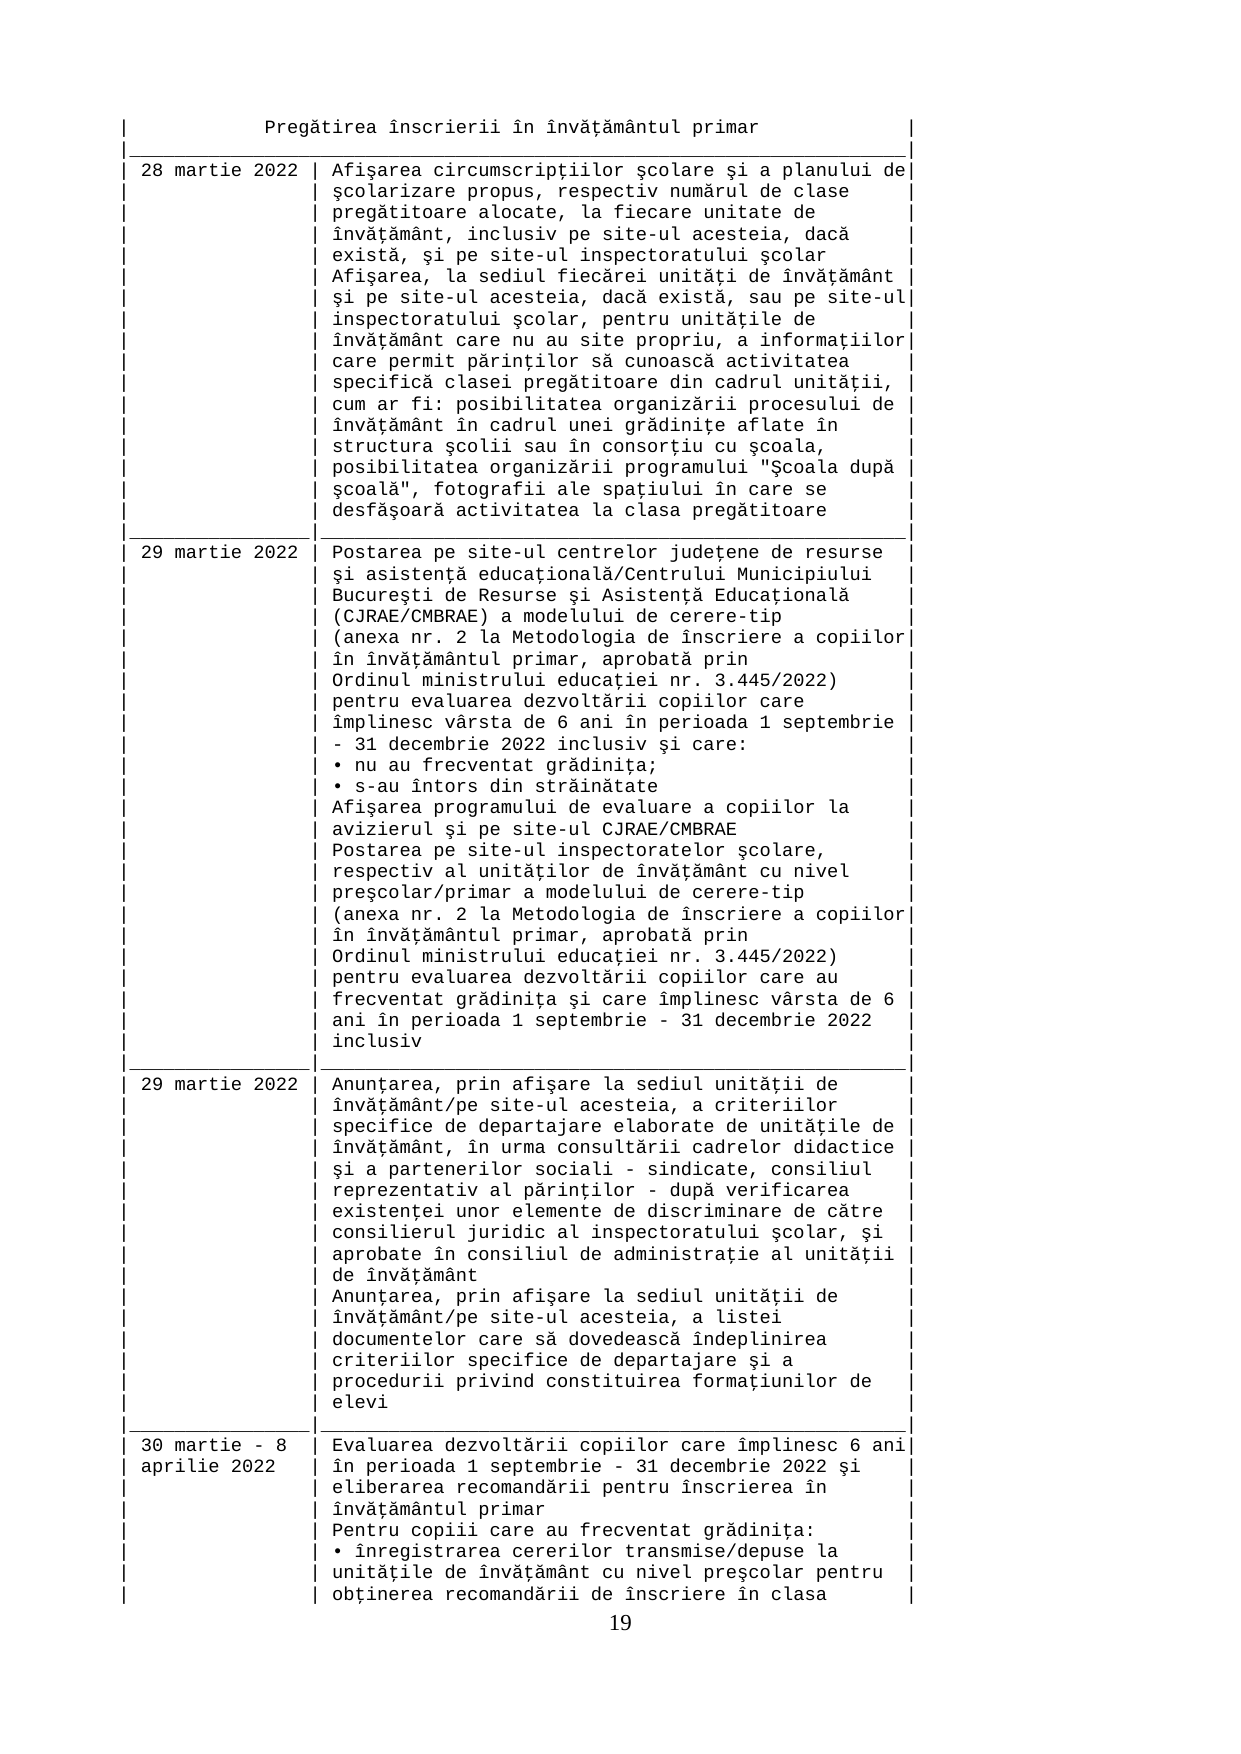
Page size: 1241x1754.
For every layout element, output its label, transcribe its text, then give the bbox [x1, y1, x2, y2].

text | | posibilitatea organizării programului "Şcoala după | [118, 458, 1122, 479]
text | | preşcolar/primar a modelului de cerere-tip | [118, 883, 1122, 904]
text | | Ordinul ministrului educaţiei nr. 3.445/2022) | [118, 671, 1122, 692]
text | 30 martie - 8 | Evaluarea dezvoltării copiilor care împlinesc 6 ani| [118, 1436, 1122, 1457]
text | | • înregistrarea cererilor transmise/depuse la | [118, 1542, 1122, 1563]
text | | pregătitoare alocate, la fiecare unitate de | [118, 203, 1122, 224]
text | | unităţile de învăţământ cu nivel preşcolar pentru | [118, 1563, 1122, 1584]
text |________________|____________________________________________________| [118, 1053, 1122, 1074]
text | aprilie 2022 | în perioada 1 septembrie - 31 decembrie 2022 şi | [118, 1457, 1122, 1478]
text | | învăţământ/pe site-ul acesteia, a criteriilor | [118, 1096, 1122, 1117]
text | | pentru evaluarea dezvoltării copiilor care au | [118, 968, 1122, 989]
text | | respectiv al unităţilor de învăţământ cu nivel | [118, 862, 1122, 883]
text | | şcolarizare propus, respectiv numărul de clase | [118, 182, 1122, 203]
text | | învăţământ în cadrul unei grădiniţe aflate în | [118, 416, 1122, 437]
text | Pregătirea înscrierii în învăţământul primar | [118, 118, 1122, 139]
text | | care permit părinţilor să cunoască activitatea | [118, 352, 1122, 373]
text | | învăţământ/pe site-ul acesteia, a listei | [118, 1308, 1122, 1329]
text | | consilierul juridic al inspectoratului şcolar, şi | [118, 1223, 1122, 1244]
text | | aprobate în consiliul de administraţie al unităţii | [118, 1244, 1122, 1266]
text |________________|____________________________________________________| [118, 522, 1122, 543]
text | | inspectoratului şcolar, pentru unităţile de | [118, 309, 1122, 331]
text | | împlinesc vârsta de 6 ani în perioada 1 septembrie | [118, 713, 1122, 734]
text | | • nu au frecventat grădiniţa; | [118, 756, 1122, 777]
text | 29 martie 2022 | Anunţarea, prin afişare la sediul unităţii de | [118, 1074, 1122, 1096]
text | | ani în perioada 1 septembrie - 31 decembrie 2022 | [118, 1011, 1122, 1032]
text | | Ordinul ministrului educaţiei nr. 3.445/2022) | [118, 947, 1122, 968]
text | | eliberarea recomandării pentru înscrierea în | [118, 1478, 1122, 1499]
text | | procedurii privind constituirea formaţiunilor de | [118, 1372, 1122, 1393]
text | 28 martie 2022 | Afişarea circumscripţiilor şcolare şi a planului de| [118, 161, 1122, 182]
text | | structura şcolii sau în consorţiu cu şcoala, | [118, 437, 1122, 458]
text | | pentru evaluarea dezvoltării copiilor care | [118, 692, 1122, 713]
text | | Anunţarea, prin afişare la sediul unităţii de | [118, 1287, 1122, 1308]
text | | - 31 decembrie 2022 inclusiv şi care: | [118, 734, 1122, 756]
text | | în învăţământul primar, aprobată prin | [118, 926, 1122, 947]
text | | şi pe site-ul acesteia, dacă există, sau pe site-ul| [118, 288, 1122, 309]
text | | (anexa nr. 2 la Metodologia de înscriere a copiilor| [118, 904, 1122, 926]
text | | învăţământ, în urma consultării cadrelor didactice | [118, 1138, 1122, 1159]
text |________________|____________________________________________________| [118, 1414, 1122, 1436]
text | | obţinerea recomandării de înscriere în clasa | [118, 1584, 1122, 1606]
text | | (CJRAE/CMBRAE) a modelului de cerere-tip | [118, 607, 1122, 628]
text | | reprezentativ al părinţilor - după verificarea | [118, 1181, 1122, 1202]
text | | Afişarea, la sediul fiecărei unităţi de învăţământ | [118, 267, 1122, 288]
text | | şcoală", fotografii ale spaţiului în care se | [118, 479, 1122, 501]
text | | specifică clasei pregătitoare din cadrul unităţii, | [118, 373, 1122, 394]
text | | şi asistenţă educaţională/Centrului Municipiului | [118, 564, 1122, 586]
text | | de învăţământ | [118, 1266, 1122, 1287]
text | | există, şi pe site-ul inspectoratului şcolar | [118, 246, 1122, 267]
text | | Afişarea programului de evaluare a copiilor la | [118, 798, 1122, 819]
text | | Pentru copiii care au frecventat grădiniţa: | [118, 1521, 1122, 1542]
text | | avizierul şi pe site-ul CJRAE/CMBRAE | [118, 819, 1122, 841]
text | | existenţei unor elemente de discriminare de către | [118, 1202, 1122, 1223]
text | | specifice de departajare elaborate de unităţile de | [118, 1117, 1122, 1138]
text | | documentelor care să dovedească îndeplinirea | [118, 1329, 1122, 1351]
text | | învăţământ care nu au site propriu, a informaţiilor| [118, 331, 1122, 352]
text | | • s-au întors din străinătate | [118, 777, 1122, 798]
text | | în învăţământul primar, aprobată prin | [118, 649, 1122, 671]
text | | învăţământul primar | [118, 1499, 1122, 1521]
text |_____________________________________________________________________| [118, 139, 1122, 161]
text | | inclusiv | [118, 1032, 1122, 1053]
text | | Bucureşti de Resurse şi Asistenţă Educaţională | [118, 586, 1122, 607]
text | | desfăşoară activitatea la clasa pregătitoare | [118, 501, 1122, 522]
text | | învăţământ, inclusiv pe site-ul acesteia, dacă | [118, 224, 1122, 246]
text | 29 martie 2022 | Postarea pe site-ul centrelor judeţene de resurse | [118, 543, 1122, 564]
text | | (anexa nr. 2 la Metodologia de înscriere a copiilor| [118, 628, 1122, 649]
text | | frecventat grădiniţa şi care împlinesc vârsta de 6 | [118, 989, 1122, 1011]
text | | cum ar fi: posibilitatea organizării procesului de | [118, 394, 1122, 416]
text | | criteriilor specifice de departajare şi a | [118, 1351, 1122, 1372]
text | | elevi | [118, 1393, 1122, 1414]
text | | Postarea pe site-ul inspectoratelor şcolare, | [118, 841, 1122, 862]
text | | şi a partenerilor sociali - sindicate, consiliul | [118, 1159, 1122, 1181]
